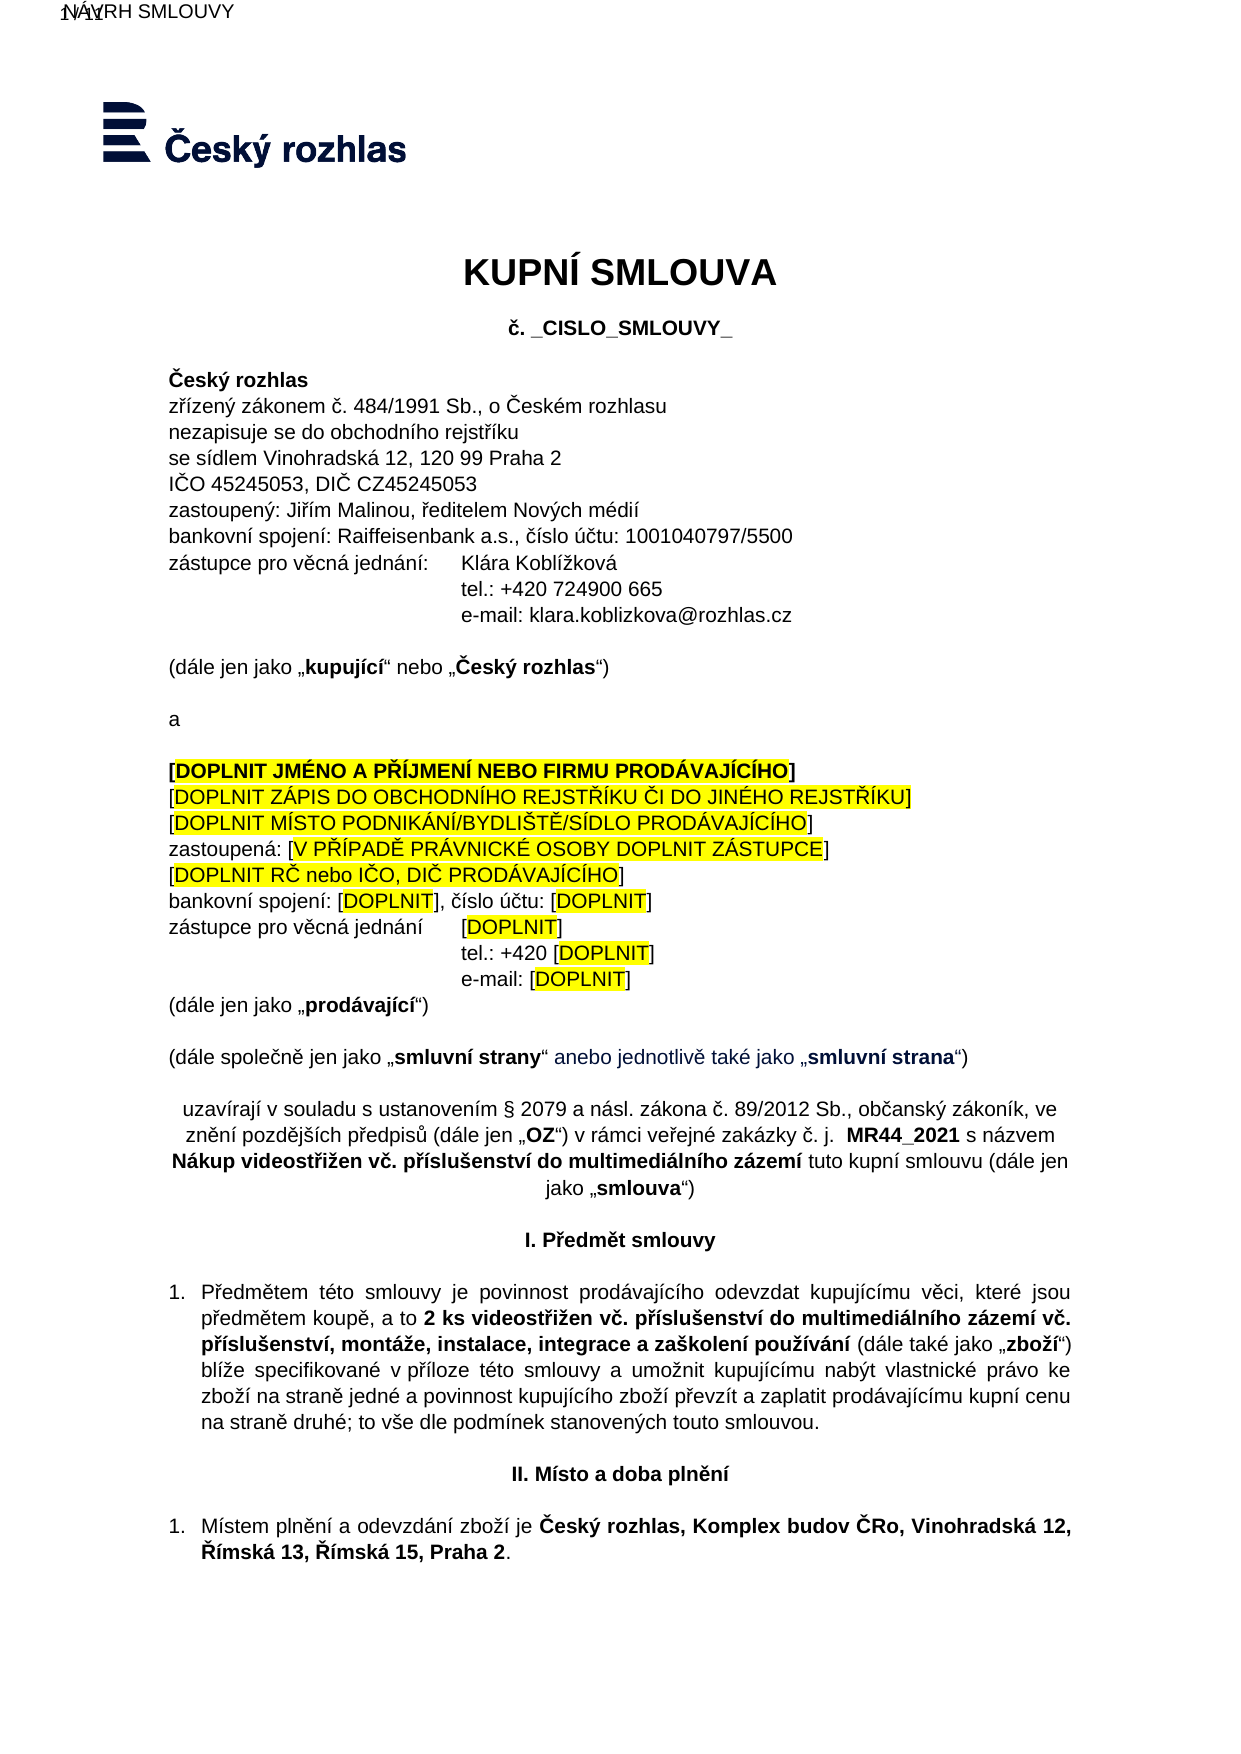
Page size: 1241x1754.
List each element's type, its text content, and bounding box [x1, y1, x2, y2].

text zastoupený: Jiřím Malinou, ředitelem Nových médií [168, 497, 1072, 523]
subtitle Předmět smlouvy [168, 1226, 1072, 1252]
text e-mail: klara.koblizkova@rozhlas.cz [168, 601, 1072, 627]
text bankovní spojení: Raiffeisenbank a.s., číslo účtu: 1001040797/5500 [168, 523, 1072, 549]
text [DOPLNIT MÍSTO PODNIKÁNÍ/BYDLIŠTĚ/SÍDLO PRODÁVAJÍCÍHO] [168, 809, 1072, 836]
text zřízený zákonem č. 484/1991 Sb., o Českém rozhlasu [168, 393, 1072, 419]
text č. _CISLO_SMLOUVY_ [168, 315, 1072, 341]
text se sídlem Vinohradská 12, 120 99 Praha 2 [168, 445, 1072, 471]
text (dále jen jako „kupující“ nebo „Český rozhlas“) [168, 653, 1072, 679]
text (dále společně jen jako „smluvní strany“ anebo jednotlivě také jako „smluvní strana“) [168, 1044, 1072, 1070]
subtitle Místo a doba plnění [168, 1461, 1072, 1487]
text a [168, 705, 1072, 731]
text Český rozhlas [168, 367, 1072, 393]
text nezapisuje se do obchodního rejstříku [168, 419, 1072, 445]
text [DOPLNIT ZÁPIS DO OBCHODNÍHO REJSTŘÍKU ČI DO JINÉHO REJSTŘÍKU] [168, 783, 1072, 809]
list Předmětem této smlouvy je povinnost prodávajícího odevzdat kupujícímu věci, které jsou předmětem koupě, a to 2 ks videostřižen vč. příslušenství do multimediálního zázemí vč. příslušenství, montáže, instalace, integrace a zaškolení používání (dále také jako „zboží“) blíže specifikované v příloze této smlouvy a umožnit kupujícímu nabýt vlastnické právo ke zboží na straně jedné a povinnost kupujícího zboží převzít a zaplatit prodávajícímu kupní cenu na straně druhé; to vše dle podmínek stanovených touto smlouvou. [168, 1278, 1072, 1434]
text tel.: +420 [DOPLNIT] [168, 940, 1072, 966]
text tel.: +420 724900 665 [168, 575, 1072, 601]
text bankovní spojení: [DOPLNIT], číslo účtu: [DOPLNIT] [168, 888, 1072, 914]
text uzavírají v souladu s ustanovením § 2079 a násl. zákona č. 89/2012 Sb., občanský zákoník, ve znění pozdějších předpisů (dále jen „OZ“) v rámci veřejné zakázky č. j. MR44_2021 s názvem Nákup videostřižen vč. příslušenství do multimediálního zázemí tuto kupní smlouvu (dále jen jako „smlouva“) [168, 1096, 1072, 1200]
text zastoupená: [V PŘÍPADĚ PRÁVNICKÉ OSOBY DOPLNIT ZÁSTUPCE] [168, 836, 1072, 862]
picture [103, 102, 406, 168]
text [DOPLNIT RČ nebo IČO, DIČ PRODÁVAJÍCÍHO] [168, 862, 1072, 888]
text (dále jen jako „prodávající“) [168, 992, 1072, 1018]
text e-mail: [DOPLNIT] [168, 966, 1072, 992]
text zástupce pro věcná jednání [DOPLNIT] [168, 914, 1072, 940]
text IČO 45245053, DIČ CZ45245053 [168, 471, 1072, 497]
list Místem plnění a odevzdání zboží je Český rozhlas, Komplex budov ČRo, Vinohradská 12, Římská 13, Římská 15, Praha 2. [168, 1513, 1072, 1565]
text zástupce pro věcná jednání: Klára Koblížková [168, 549, 1072, 575]
title KUPNÍ SMLOUVA [168, 250, 1072, 294]
text [DOPLNIT JMÉNO A PŘÍJMENÍ NEBO FIRMU PRODÁVAJÍCÍHO] [168, 757, 1072, 783]
